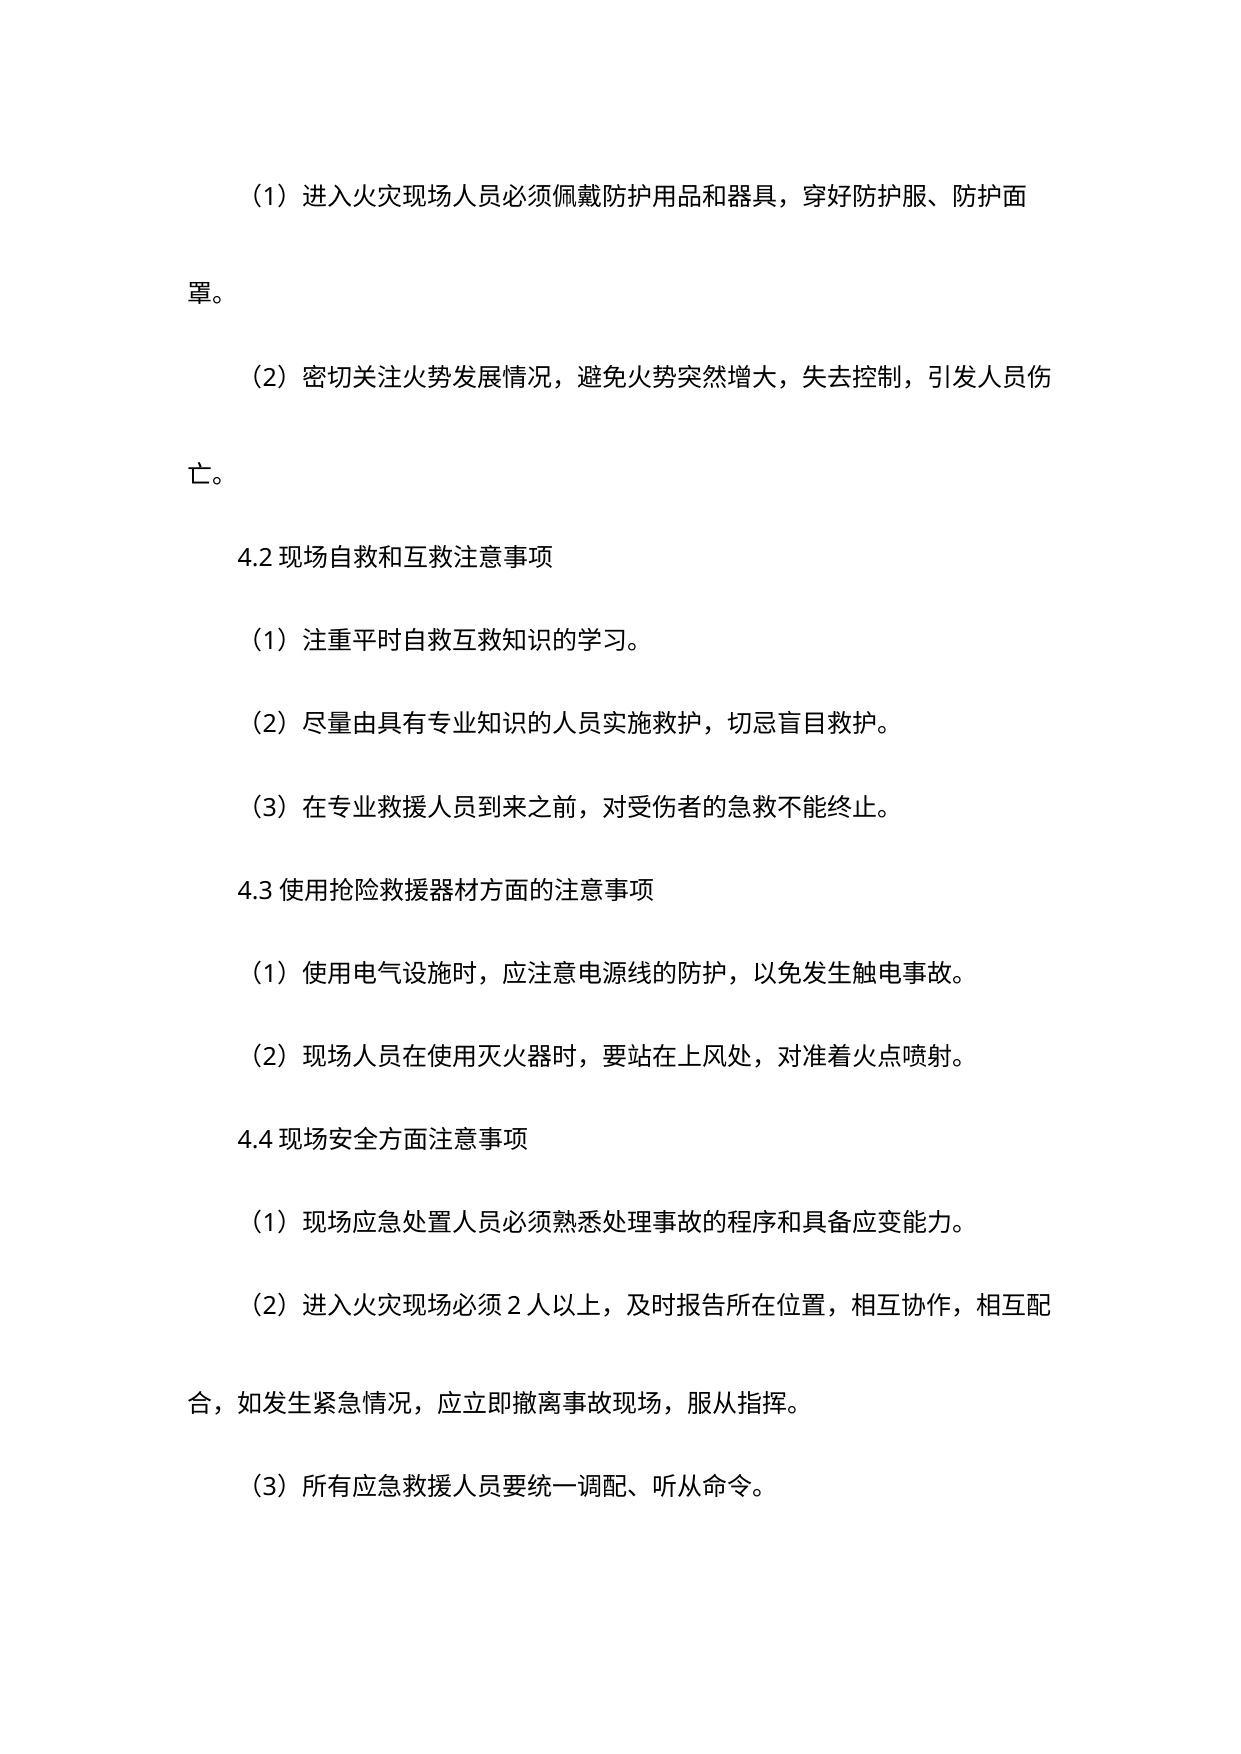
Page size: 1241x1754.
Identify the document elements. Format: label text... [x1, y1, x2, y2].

list （3）在专业救援人员到来之前，对受伤者的急救不能终止。 [187, 773, 1053, 838]
list 4.4现场安全方面注意事项 [187, 1105, 1053, 1170]
list （1）注重平时自救互救知识的学习。 [187, 606, 1053, 671]
list （2）密切关注火势发展情况，避免火势突然增大，失去控制，引发人员伤亡。 [187, 343, 1053, 505]
list （2）进入火灾现场必须2人以上，及时报告所在位置，相互协作，相互配合，如发生紧急情况，应立即撤离事故现场，服从指挥。 [187, 1271, 1053, 1434]
list （3）所有应急救援人员要统一调配、听从命令。 [187, 1452, 1053, 1517]
list （2）现场人员在使用灭火器时，要站在上风处，对准着火点喷射。 [187, 1022, 1053, 1087]
list （1）现场应急处置人员必须熟悉处理事故的程序和具备应变能力。 [187, 1188, 1053, 1253]
list （2）尽量由具有专业知识的人员实施救护，切忌盲目救护。 [187, 689, 1053, 754]
list （1）使用电气设施时，应注意电源线的防护，以免发生触电事故。 [187, 939, 1053, 1004]
list 4.3 使用抢险救援器材方面的注意事项 [187, 856, 1053, 921]
list 4.2现场自救和互救注意事项 [187, 523, 1053, 588]
list （1）进入火灾现场人员必须佩戴防护用品和器具，穿好防护服、防护面罩。 [187, 162, 1053, 324]
